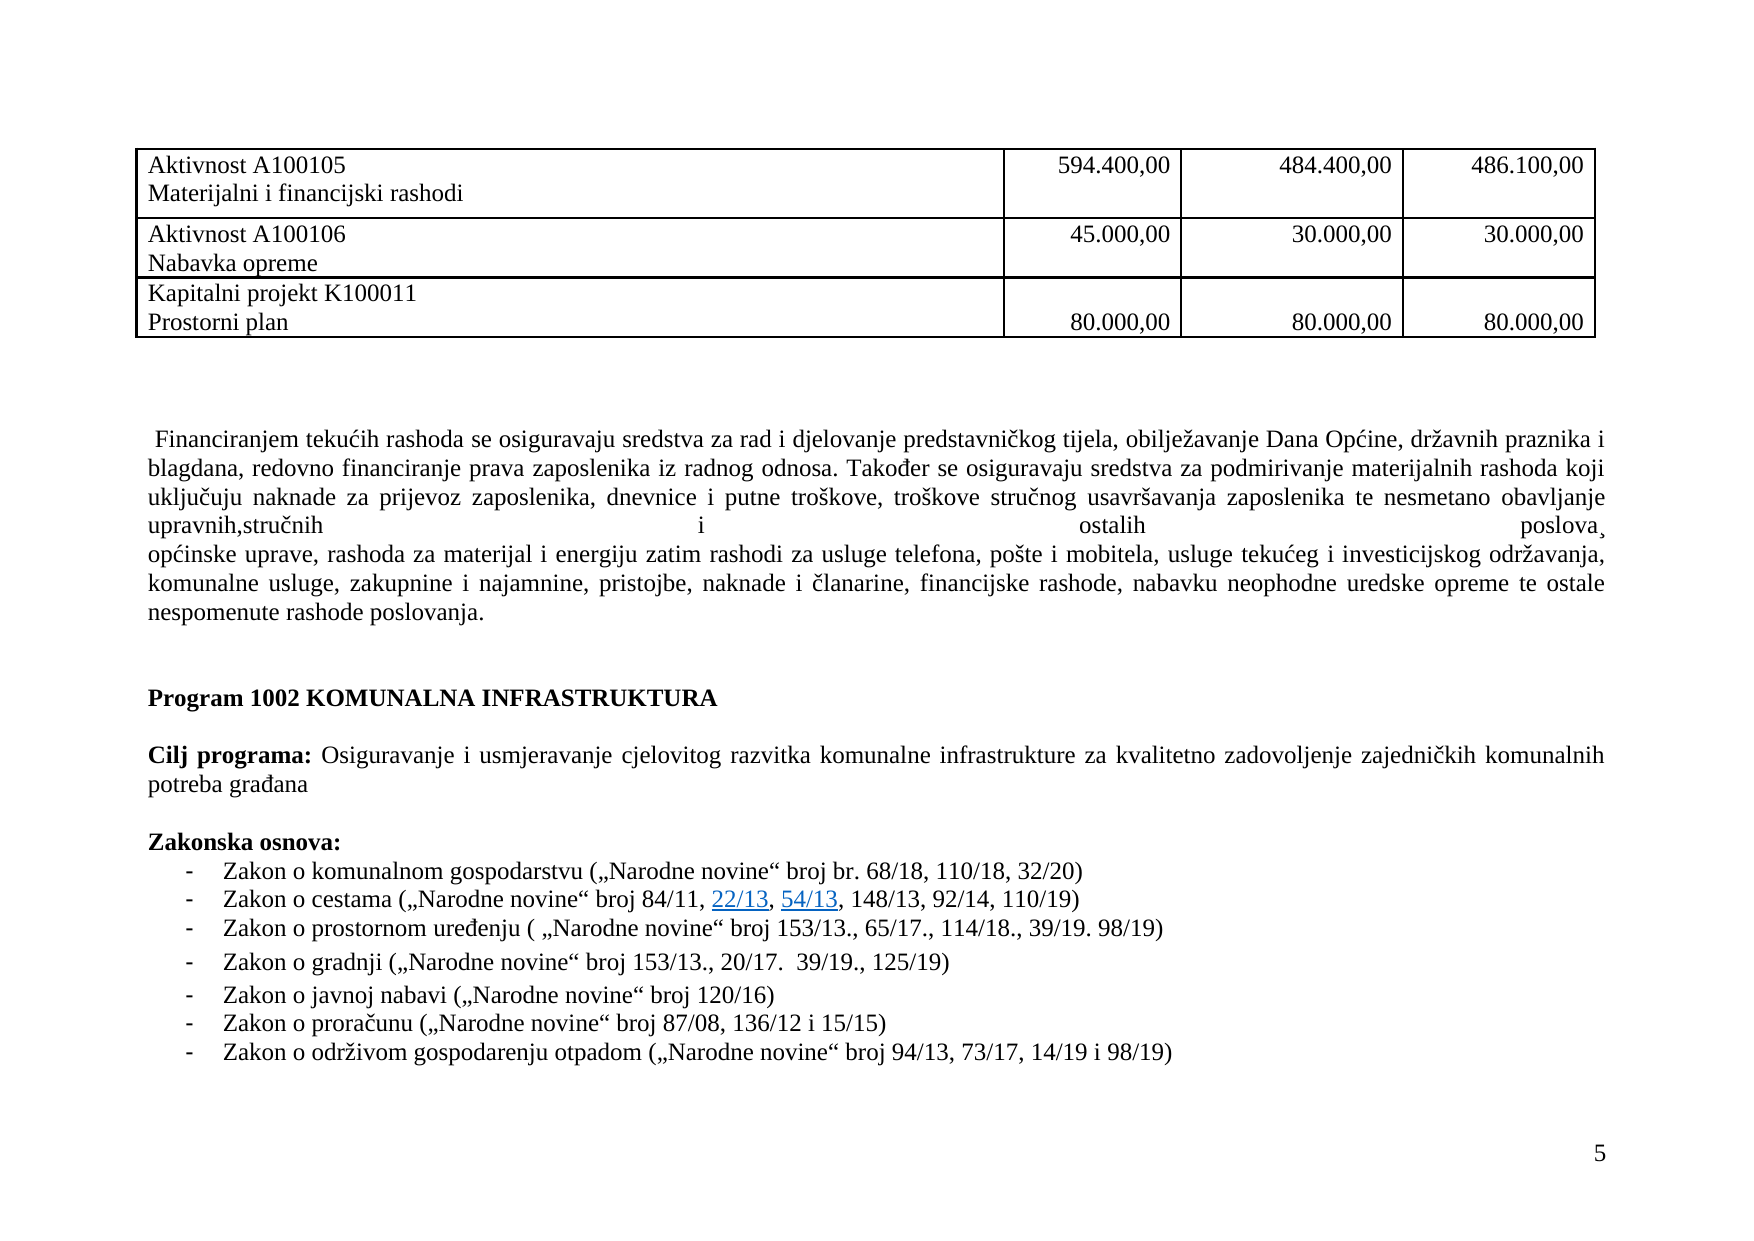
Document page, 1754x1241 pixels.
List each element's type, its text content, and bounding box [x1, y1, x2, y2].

table_cell Aktivnost A100105 Materijalni i financijski rashodi [138, 150, 1003, 217]
table_cell 80.000,00 [1005, 279, 1180, 336]
text Financiranjem tekućih rashoda se osiguravaju sredstva za rad i djelovanje predstavničkog tijela, obilježavanje Dana Općine, državnih praznika i blagdana, redovno financiranje prava zaposlenika iz radnog odnosa. Također se osiguravaju sredstva za podmirivanje materijalnih rashoda koji uključuju naknade za prijevoz zaposlenika, dnevnice i putne troškove, troškove stručnog usavršavanja zaposlenika te nesmetano obavljanje upravnih,stručnih i ostalih poslova¸ općinske uprave, rashoda za materijal i energiju zatim rashodi za usluge telefona, pošte i mobitela, usluge tekućeg i investicijskog održavanja, komunalne usluge, zakupnine i najamnine, pristojbe, naknade i članarine, financijske rashode, nabavku neophodne uredske opreme te ostale nespomenute rashode poslovanja. [148, 424, 1606, 626]
table_cell 45.000,00 [1005, 219, 1180, 276]
table_cell Aktivnost A100106 Nabavka opreme [138, 219, 1003, 276]
list Zakon o proračunu („Narodne novine“ broj 87/08, 136/12 i 15/15) [185, 1008, 1606, 1037]
table_cell 594.400,00 [1005, 150, 1180, 217]
text Program 1002 KOMUNALNA INFRASTRUKTURA [148, 683, 1606, 712]
table_cell 484.400,00 [1182, 150, 1402, 217]
table_cell 486.100,00 [1404, 150, 1594, 217]
list Zakon o prostornom uređenju ( „Narodne novine“ broj 153/13., 65/17., 114/18., 39/19. 98/19) [185, 913, 1606, 942]
list Zakon o gradnji („Narodne novine“ broj 153/13., 20/17. 39/19., 125/19) [185, 946, 1606, 975]
list Zakon o cestama („Narodne novine“ broj 84/11, 22/13, 54/13, 148/13, 92/14, 110/19) [185, 884, 1606, 913]
list Zakon o javnoj nabavi („Narodne novine“ broj 120/16) [185, 979, 1606, 1008]
table_cell 80.000,00 [1404, 279, 1594, 336]
table_cell Kapitalni projekt K100011 Prostorni plan [138, 279, 1003, 336]
table_cell 30.000,00 [1404, 219, 1594, 276]
text Cilj programa: Osiguravanje i usmjeravanje cjelovitog razvitka komunalne infrastrukture za kvalitetno zadovoljenje zajedničkih komunalnih potreba građana [148, 741, 1606, 798]
text Zakonska osnova: [148, 827, 1606, 856]
list Zakon o održivom gospodarenju otpadom („Narodne novine“ broj 94/13, 73/17, 14/19 i 98/19) [185, 1037, 1606, 1066]
table_cell 80.000,00 [1182, 279, 1402, 336]
table_cell 30.000,00 [1182, 219, 1402, 276]
list Zakon o komunalnom gospodarstvu („Narodne novine“ broj br. 68/18, 110/18, 32/20) [185, 856, 1606, 884]
